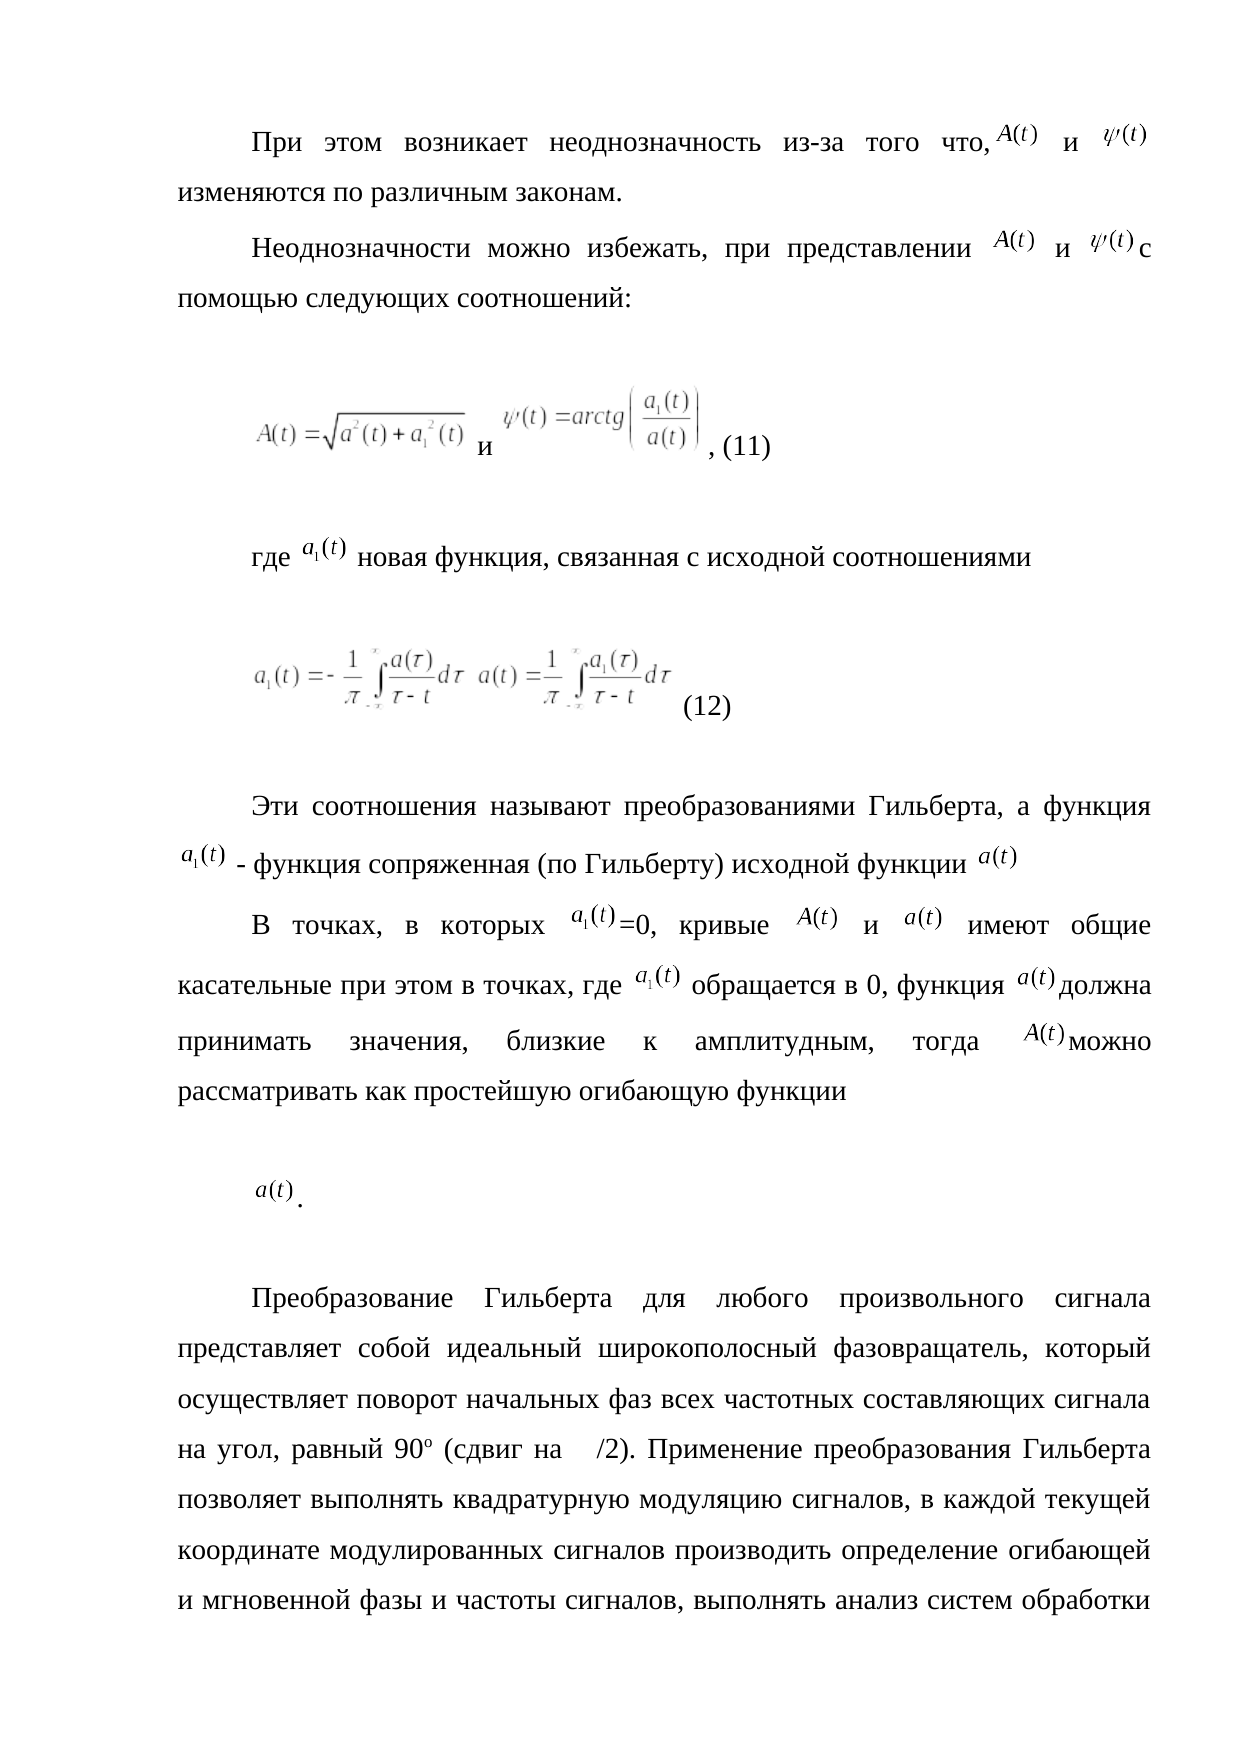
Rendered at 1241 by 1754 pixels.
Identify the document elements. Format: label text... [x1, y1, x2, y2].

text и , (11) [177, 381, 1152, 462]
text При этом возникает неоднозначность из-за того что, и изменяются по различным законам. [177, 118, 1152, 207]
text В точках, в которых =0, кривые и имеют общие касательные при этом в точках, где обращается в 0, функция должна принимать значения, близкие к амплитудным, тогда можно рассматривать как простейшую огибающую функции [177, 897, 1152, 1107]
text (12) [177, 640, 1152, 721]
text Эти соотношения называют преобразованиями Гильберта, а функция - функция сопряженная (по Гильберту) исходной функции [177, 788, 1152, 880]
text . [177, 1174, 1152, 1213]
text Неоднозначности можно избежать, при представлении и с помощью следующих соотношений: [177, 224, 1152, 314]
text где новая функция, связанная с исходной соотношениями [177, 529, 1152, 573]
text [177, 1280, 1152, 1616]
